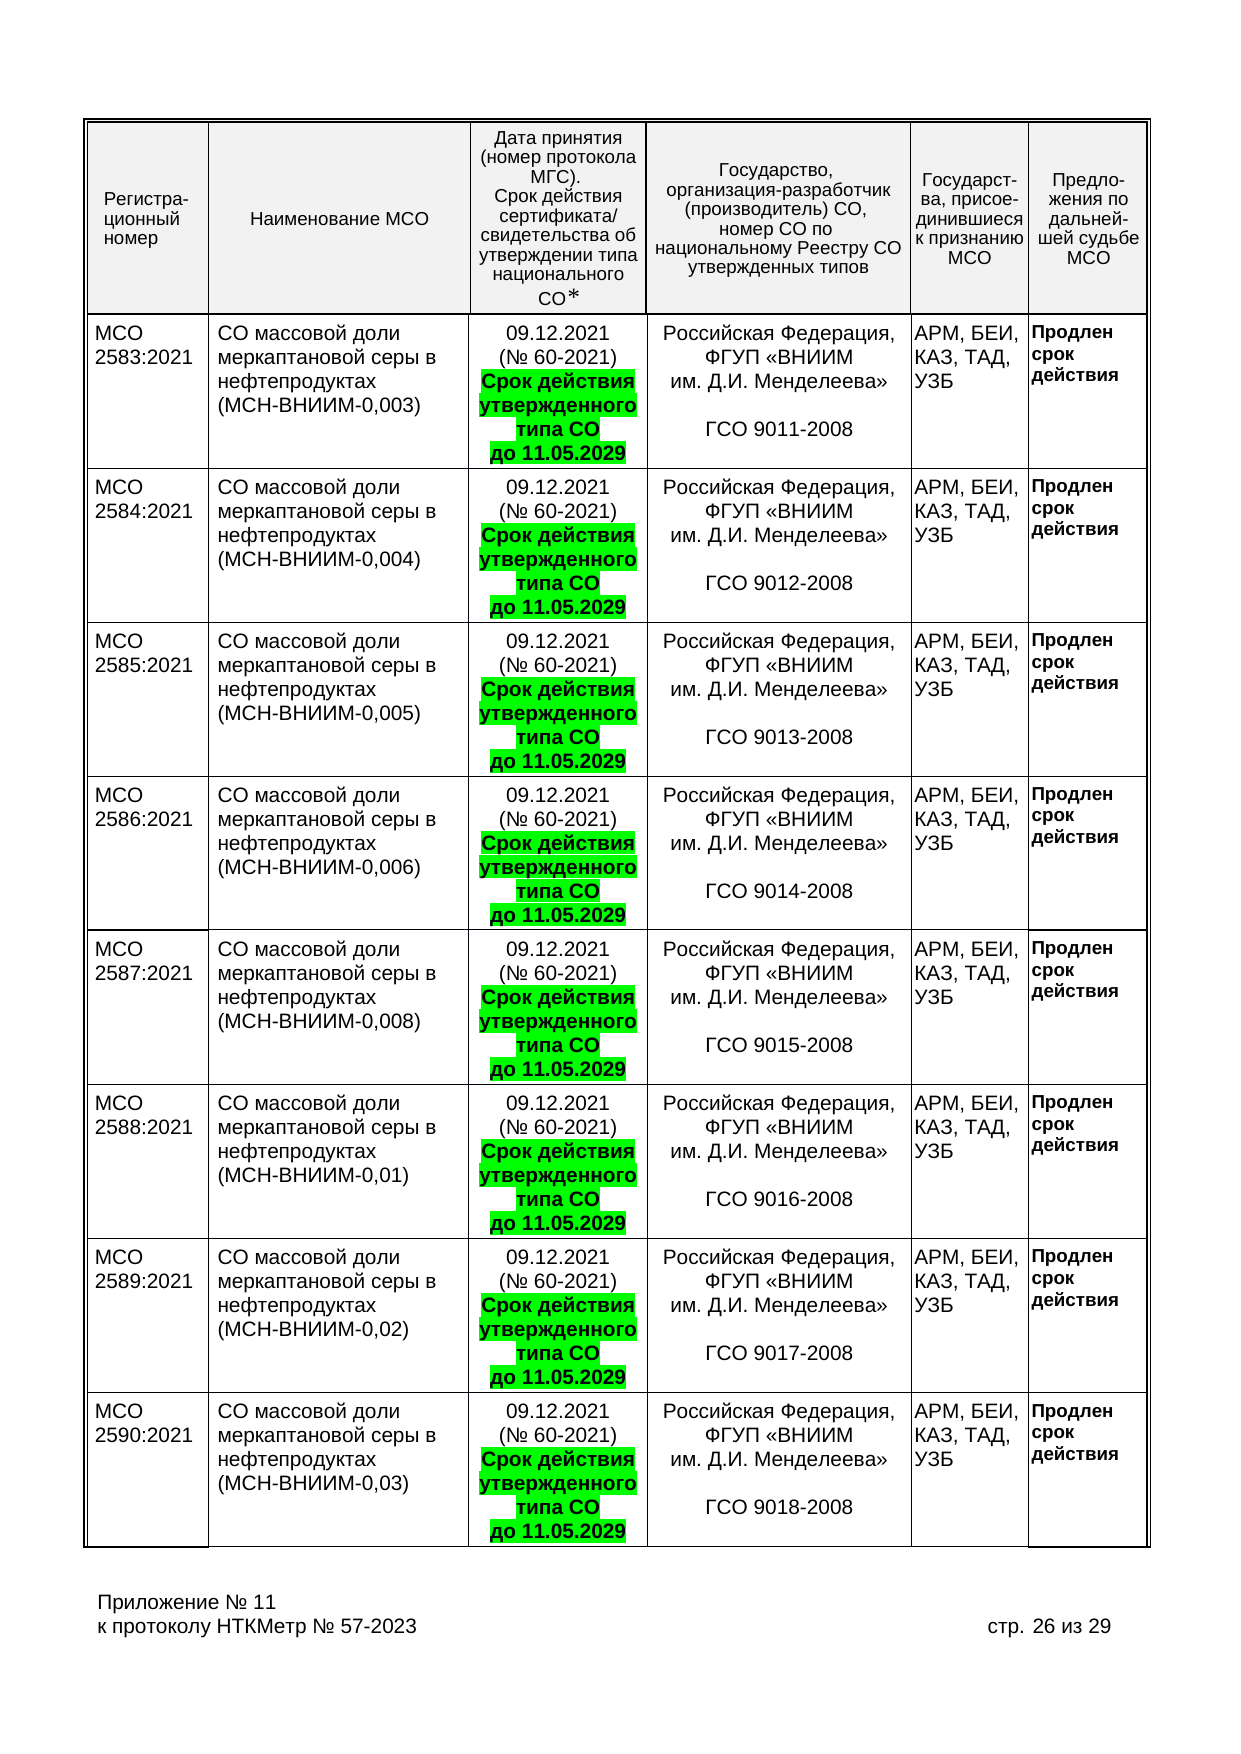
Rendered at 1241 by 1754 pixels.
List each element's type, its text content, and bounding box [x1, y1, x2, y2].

table_header Государст-ва, присое-динившиеся к признанию МСО [911, 123, 1028, 313]
table_cell СО массовой доли меркаптановой серы в нефтепродуктах (МСН-ВНИИМ-0,03) [209, 1393, 468, 1546]
table_cell 09.12.2021 (№ 60-2021) Срок действия утвержденного типа СО до 11.05.2029 [469, 930, 647, 1083]
table_cell АРМ, БЕИ, КАЗ, ТАД, УЗБ [912, 1085, 1028, 1238]
table_cell МСО 2583:2021 [88, 315, 208, 467]
table_cell АРМ, БЕИ, КАЗ, ТАД, УЗБ [912, 469, 1028, 622]
table_cell Российская Федерация, ФГУП «ВНИИМ им. Д.И. Менделеева» ГСО 9013-2008 [648, 623, 911, 776]
table_cell МСО 2587:2021 [88, 931, 208, 1083]
table_cell Продлен срок действия [1029, 1085, 1146, 1238]
table_cell СО массовой доли меркаптановой серы в нефтепродуктах (МСН-ВНИИМ-0,008) [209, 930, 468, 1083]
table_cell МСО 2586:2021 [88, 777, 208, 929]
table_cell Российская Федерация, ФГУП «ВНИИМ им. Д.И. Менделеева» ГСО 9016-2008 [648, 1085, 911, 1238]
table_cell АРМ, БЕИ, КАЗ, ТАД, УЗБ [912, 930, 1028, 1083]
table_cell АРМ, БЕИ, КАЗ, ТАД, УЗБ [912, 623, 1028, 776]
table_cell АРМ, БЕИ, КАЗ, ТАД, УЗБ [912, 315, 1028, 467]
table_cell СО массовой доли меркаптановой серы в нефтепродуктах (МСН-ВНИИМ-0,005) [209, 623, 468, 776]
table_cell Продлен срок действия [1029, 777, 1146, 929]
table_cell СО массовой доли меркаптановой серы в нефтепродуктах (МСН-ВНИИМ-0,003) [209, 315, 468, 467]
table_cell СО массовой доли меркаптановой серы в нефтепродуктах (МСН-ВНИИМ-0,006) [209, 777, 468, 929]
table_cell Продлен срок действия [1029, 469, 1146, 622]
table_cell АРМ, БЕИ, КАЗ, ТАД, УЗБ [912, 777, 1028, 929]
table_cell 09.12.2021 (№ 60-2021) Срок действия утвержденного типа СО до 11.05.2029 [469, 315, 647, 467]
table_cell Российская Федерация, ФГУП «ВНИИМ им. Д.И. Менделеева» ГСО 9014-2008 [648, 777, 911, 929]
table_cell 09.12.2021 (№ 60-2021) Срок действия утвержденного типа СО до 11.05.2029 [469, 1239, 647, 1392]
table_header Предло-жения по дальней-шей судьбе МСО [1029, 123, 1146, 313]
table_cell Продлен срок действия [1029, 1239, 1146, 1392]
table_cell Российская Федерация, ФГУП «ВНИИМ им. Д.И. Менделеева» ГСО 9018-2008 [648, 1393, 911, 1546]
table_cell СО массовой доли меркаптановой серы в нефтепродуктах (МСН-ВНИИМ-0,01) [209, 1085, 468, 1238]
table_cell 09.12.2021 (№ 60-2021) Срок действия утвержденного типа СО до 11.05.2029 [469, 469, 647, 622]
table_cell Российская Федерация, ФГУП «ВНИИМ им. Д.И. Менделеева» ГСО 9015-2008 [648, 930, 911, 1083]
table_header Государство, организация-разработчик (производитель) СО, номер СО по национальному Реестру СО утвержденных типов [647, 123, 910, 313]
table_cell МСО 2585:2021 [88, 623, 208, 776]
table_header Наименование МСО [209, 123, 470, 313]
table_cell 09.12.2021 (№ 60-2021) Срок действия утвержденного типа СО до 11.05.2029 [469, 1393, 647, 1546]
table_cell Продлен срок действия [1029, 315, 1146, 467]
table_cell МСО 2590:2021 [88, 1393, 208, 1546]
table_cell МСО 2584:2021 [88, 469, 208, 622]
table_cell Продлен срок действия [1029, 1393, 1146, 1546]
table_cell СО массовой доли меркаптановой серы в нефтепродуктах (МСН-ВНИИМ-0,004) [209, 469, 468, 622]
table_header Регистра-ционный номер [88, 123, 208, 313]
table_cell Российская Федерация, ФГУП «ВНИИМ им. Д.И. Менделеева» ГСО 9017-2008 [648, 1239, 911, 1392]
table_cell Продлен срок действия [1029, 623, 1146, 776]
table_cell Продлен срок действия [1029, 931, 1146, 1083]
table_cell МСО 2588:2021 [88, 1085, 208, 1238]
table_cell 09.12.2021 (№ 60-2021) Срок действия утвержденного типа СО до 11.05.2029 [469, 623, 647, 776]
table_cell Российская Федерация, ФГУП «ВНИИМ им. Д.И. Менделеева» ГСО 9012-2008 [648, 469, 911, 622]
table_cell АРМ, БЕИ, КАЗ, ТАД, УЗБ [912, 1393, 1028, 1546]
table_cell АРМ, БЕИ, КАЗ, ТАД, УЗБ [912, 1239, 1028, 1392]
table_cell МСО 2589:2021 [88, 1239, 208, 1392]
table_cell СО массовой доли меркаптановой серы в нефтепродуктах (МСН-ВНИИМ-0,02) [209, 1239, 468, 1392]
table_cell 09.12.2021 (№ 60-2021) Срок действия утвержденного типа СО до 11.05.2029 [469, 777, 647, 929]
table_cell Российская Федерация, ФГУП «ВНИИМ им. Д.И. Менделеева» ГСО 9011-2008 [648, 315, 911, 467]
table_cell 09.12.2021 (№ 60-2021) Срок действия утвержденного типа СО до 11.05.2029 [469, 1085, 647, 1238]
table_header Дата принятия (номер протокола МГС). Срок действия сертификата/ свидетельства об утверждении типа национального СО* [471, 123, 645, 313]
